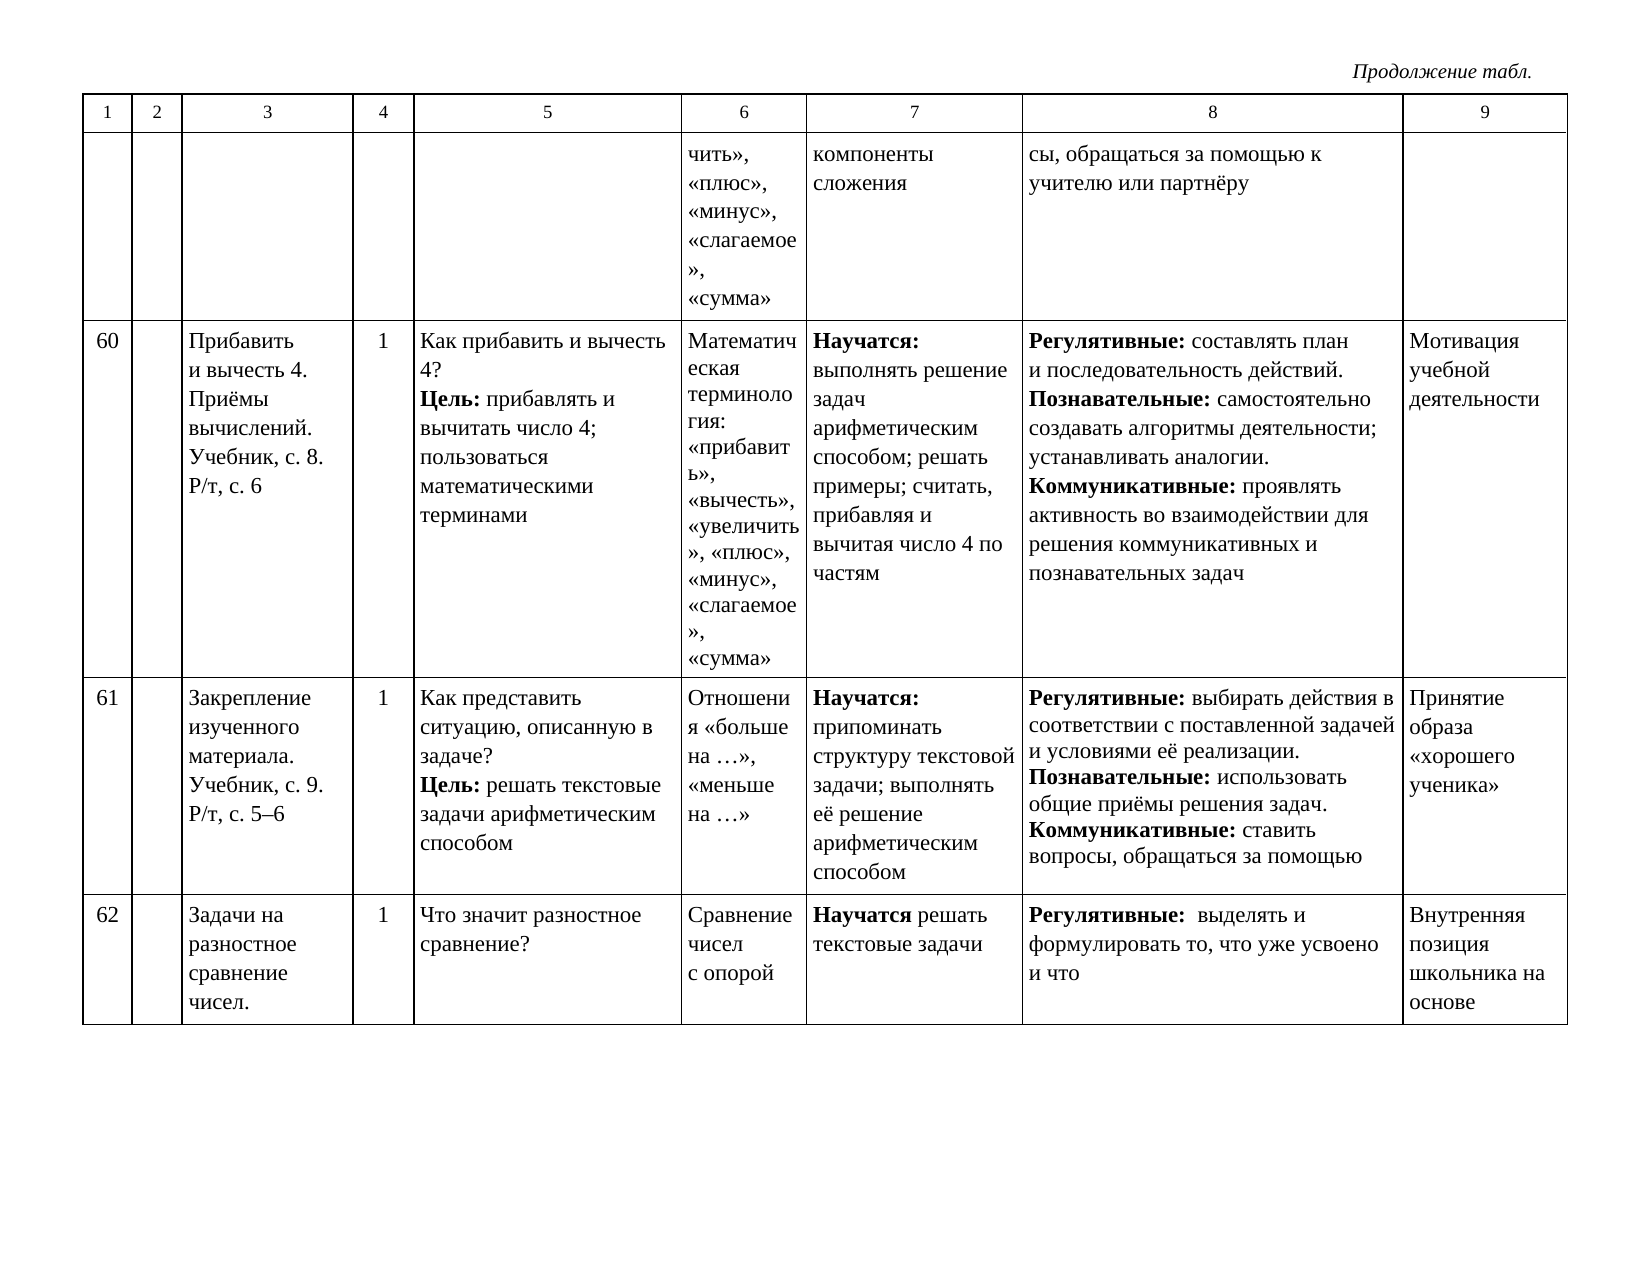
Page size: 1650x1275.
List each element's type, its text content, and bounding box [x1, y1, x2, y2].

table_cell Сравнение чисел с опорой [682, 895, 806, 1023]
table_header 1 [84, 95, 131, 132]
table_cell чить», «плюс», «минус», «слагаемое», «сумма» [682, 133, 806, 320]
table_cell Внутренняя позиция школьника на основе [1404, 894, 1567, 1023]
table_cell Принятие образа «хорошего ученика» [1404, 676, 1567, 893]
table_cell Мотивация учебной деятельности [1404, 320, 1567, 676]
table_cell [183, 133, 352, 320]
table_cell 1 [354, 321, 413, 676]
table_cell Как прибавить и вычесть 4? Цель: прибавлять и вычитать число 4; пользоваться математическими терминами [415, 321, 681, 676]
table_cell Как представить ситуацию, описанную в задаче? Цель: решать текстовые задачи арифметическим способом [415, 678, 681, 893]
table_header 3 [183, 95, 352, 132]
table_cell Регулятивные: составлять план и последовательность действий. Познавательные: самостоятельно создавать алгоритмы деятельности; устанавливать аналогии. Коммуникативные: проявлять активность во взаимодействии для решения коммуникативных и познавательных задач [1023, 321, 1402, 676]
table_cell Прибавить и вычесть 4. Приёмы вычислений. Учебник, с. 8. Р/т, с. 6 [183, 321, 352, 676]
table_header 5 [415, 95, 681, 132]
table_cell Задачи на разностное сравнение чисел. [183, 895, 352, 1023]
table_cell Научатся: припоминать структуру текстовой задачи; выполнять её решение арифметическим способом [807, 678, 1022, 893]
table_cell компоненты сложения [807, 133, 1022, 320]
table_cell Отношения «больше на …», «меньше на …» [682, 678, 806, 893]
table_cell 1 [354, 895, 413, 1023]
table_header 8 [1023, 95, 1402, 132]
table_cell Что значит разностное сравнение? [415, 895, 681, 1023]
table_cell 1 [354, 678, 413, 893]
table_cell [84, 133, 131, 320]
table_cell [133, 895, 181, 1023]
table_header 6 [682, 95, 806, 132]
table_cell [133, 678, 181, 893]
table_cell [1404, 132, 1567, 320]
table_cell [354, 133, 413, 320]
table_cell 62 [84, 895, 131, 1023]
table_header 7 [807, 95, 1022, 132]
table_header 9 [1404, 95, 1567, 132]
table_cell 60 [84, 321, 131, 676]
table_cell [133, 133, 181, 320]
table_cell Научатся решать текстовые задачи [807, 895, 1022, 1023]
table_header 4 [354, 95, 413, 132]
text Продолжение табл. [118, 59, 1532, 83]
table_cell 61 [84, 678, 131, 893]
table_cell [415, 133, 681, 320]
table_cell Математическая терминология: «прибавить», «вычесть», «увеличить», «плюс», «минус», «слагаемое», «сумма» [682, 321, 806, 676]
table_header 2 [133, 95, 181, 132]
table_cell Закрепление изученного материала. Учебник, с. 9. Р/т, с. 5–6 [183, 678, 352, 893]
table_cell сы, обращаться за помощью к учителю или партнёру [1023, 133, 1402, 320]
table_cell Научатся: выполнять решение задач арифметическим способом; решать примеры; считать, прибавляя и вычитая число 4 по частям [807, 321, 1022, 676]
table_cell Регулятивные: выбирать действия в соответствии с поставленной задачей и условиями её реализации. Познавательные: использовать общие приёмы решения задач. Коммуникативные: ставить вопросы, обращаться за помощью [1023, 678, 1402, 893]
table_cell Регулятивные: выделять и формулировать то, что уже усвоено и что [1023, 895, 1402, 1023]
table_cell [133, 321, 181, 676]
